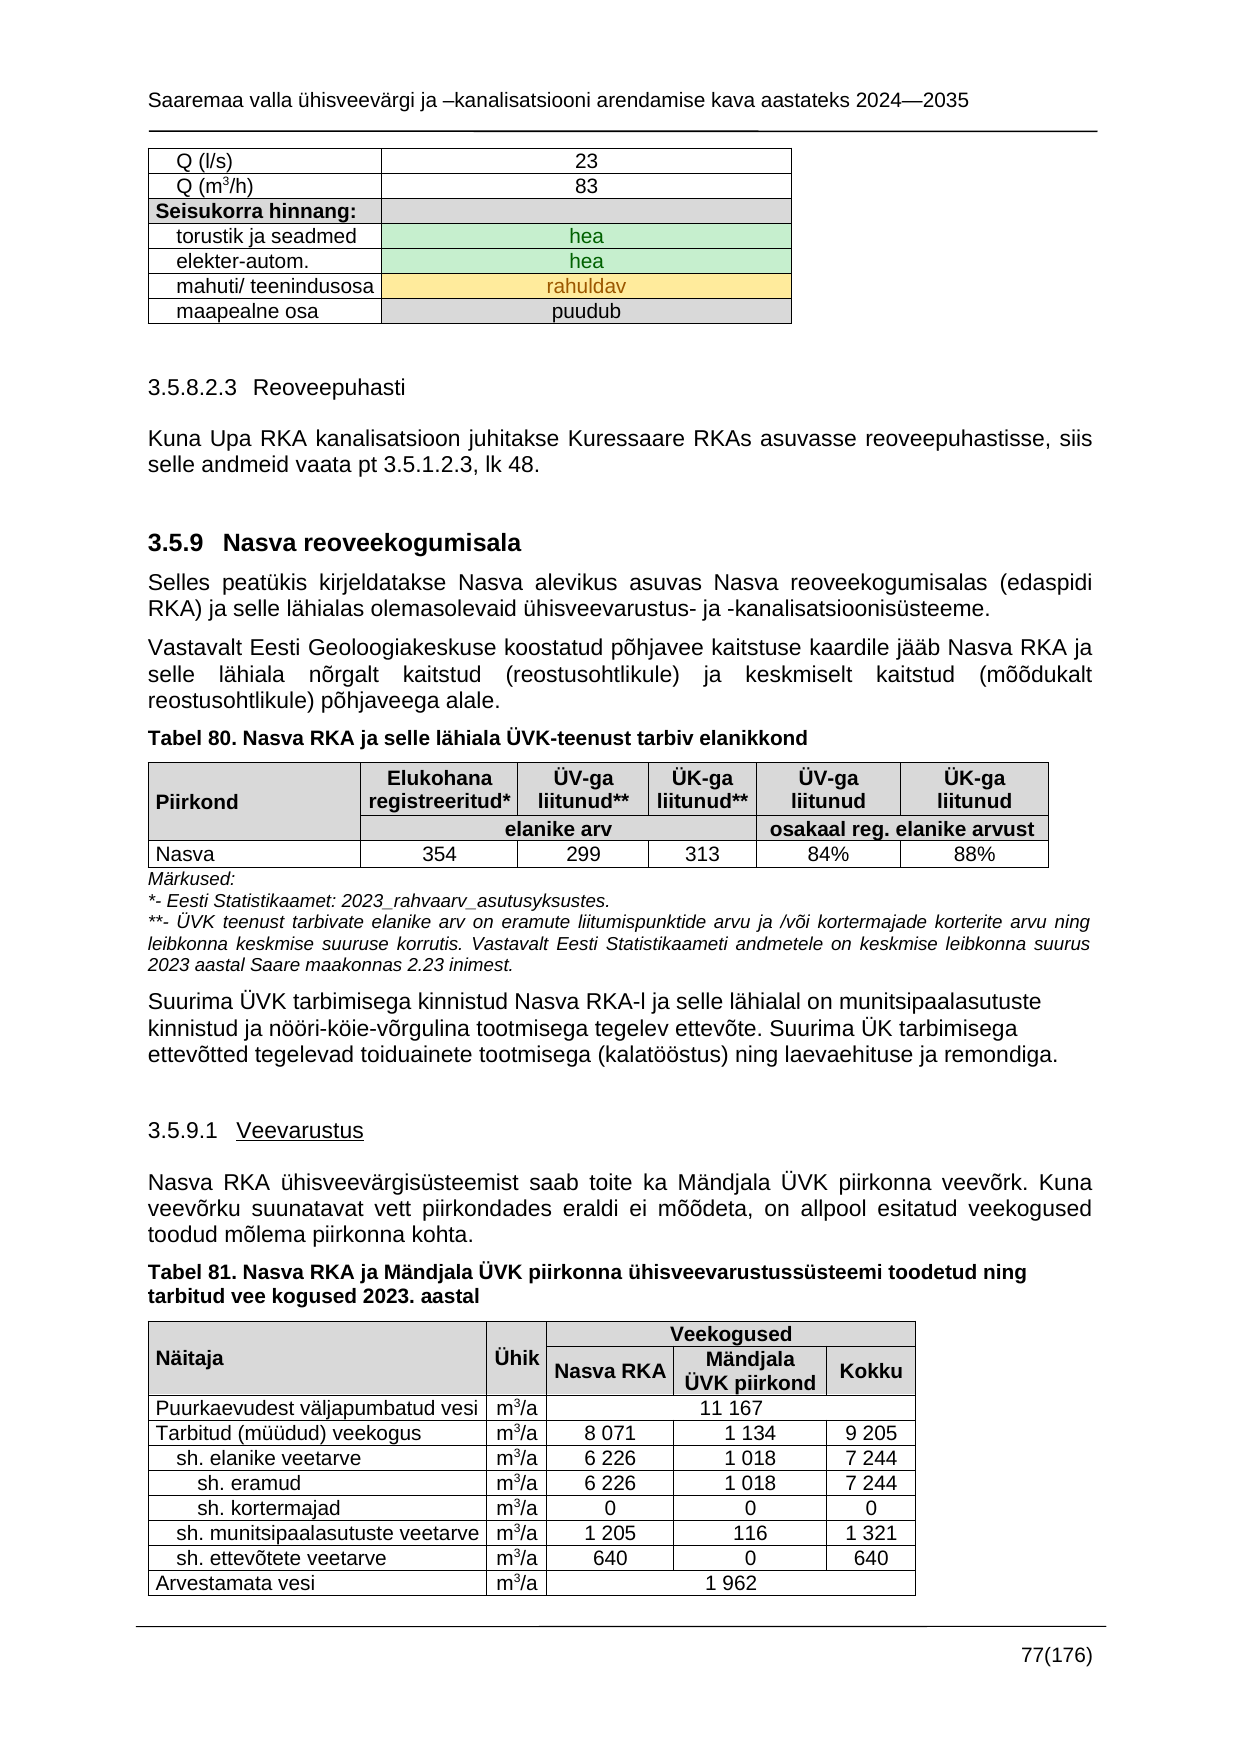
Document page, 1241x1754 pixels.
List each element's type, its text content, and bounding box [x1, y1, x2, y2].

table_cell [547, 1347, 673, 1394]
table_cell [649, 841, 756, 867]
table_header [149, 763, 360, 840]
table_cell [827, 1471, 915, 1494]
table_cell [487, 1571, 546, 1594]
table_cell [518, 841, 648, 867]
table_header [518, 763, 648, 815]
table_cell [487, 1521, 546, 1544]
text Märkused: [148, 868, 1093, 889]
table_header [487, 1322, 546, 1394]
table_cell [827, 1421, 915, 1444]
text Kuna Upa RKA kanalisatsioon juhitakse Kuressaare RKAs asuvasse reoveepuhastisse, siis selle andmeid vaata pt 3.5.1.2.3, lk 48. [148, 425, 1093, 478]
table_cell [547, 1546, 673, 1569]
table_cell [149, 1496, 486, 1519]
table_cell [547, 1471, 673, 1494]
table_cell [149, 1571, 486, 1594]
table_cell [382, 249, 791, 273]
text Selles peatükis kirjeldatakse Nasva alevikus asuvas Nasva reoveekogumisalas (edaspidi RKA) ja selle lähialas olemasolevaid ühisveevarustus- ja -kanalisatsioonisüsteeme. [148, 569, 1093, 622]
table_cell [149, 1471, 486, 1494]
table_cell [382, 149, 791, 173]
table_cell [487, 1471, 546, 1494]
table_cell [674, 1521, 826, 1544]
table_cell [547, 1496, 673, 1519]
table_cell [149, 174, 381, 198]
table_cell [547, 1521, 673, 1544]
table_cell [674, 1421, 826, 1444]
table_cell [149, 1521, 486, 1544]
subtitle Nasva reoveekogumisala [148, 528, 1093, 556]
subtitle Veevarustus [148, 1117, 1093, 1144]
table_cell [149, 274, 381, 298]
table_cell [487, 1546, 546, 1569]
text Tabel 80. Nasva RKA ja selle lähiala ÜVK-teenust tarbiv elanikkond [148, 726, 1093, 750]
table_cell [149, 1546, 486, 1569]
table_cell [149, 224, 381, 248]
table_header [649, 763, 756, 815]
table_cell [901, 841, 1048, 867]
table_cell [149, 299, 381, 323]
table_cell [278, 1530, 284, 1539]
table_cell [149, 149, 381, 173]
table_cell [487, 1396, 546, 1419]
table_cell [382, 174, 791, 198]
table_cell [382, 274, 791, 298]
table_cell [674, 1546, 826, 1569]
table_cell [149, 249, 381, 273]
text **- ÜVK teenust tarbivate elanike arv on eramute liitumispunktide arvu ja /või kortermajade korterite arvu ning leibkonna keskmise suuruse korrutis. Vastavalt Eesti Statistikaameti andmetele on keskmise leibkonna suurus 2023 aastal Saare maakonnas 2.23 inimest. [148, 911, 1093, 976]
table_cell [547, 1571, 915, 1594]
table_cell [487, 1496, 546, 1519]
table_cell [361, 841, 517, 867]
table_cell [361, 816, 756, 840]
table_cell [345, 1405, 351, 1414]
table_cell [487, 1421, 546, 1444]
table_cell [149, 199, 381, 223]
text Suurima ÜVK tarbimisega kinnistud Nasva RKA-l ja selle lähialal on munitsipaalasutuste kinnistud ja nööri-köie-võrgulina tootmisega tegelev ettevõte. Suurima ÜK tarbimisega ettevõtted tegelevad toiduainete tootmisega (kalatööstus) ning laevaehituse ja remondiga. [148, 988, 1093, 1067]
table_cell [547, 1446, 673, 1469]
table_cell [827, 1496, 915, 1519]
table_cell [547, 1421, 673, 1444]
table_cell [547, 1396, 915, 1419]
text Vastavalt Eesti Geoloogiakeskuse koostatud põhjavee kaitstuse kaardile jääb Nasva RKA ja selle lähiala nõrgalt kaitstud (reostusohtlikule) ja keskmiselt kaitstud (mõõdukalt reostusohtlikule) põhjaveega alale. [148, 634, 1093, 713]
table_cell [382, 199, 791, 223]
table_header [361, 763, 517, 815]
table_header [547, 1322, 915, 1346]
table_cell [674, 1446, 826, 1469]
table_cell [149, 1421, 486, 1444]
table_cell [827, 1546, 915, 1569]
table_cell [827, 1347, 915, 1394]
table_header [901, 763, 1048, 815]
text Tabel 81. Nasva RKA ja Mändjala ÜVK piirkonna ühisveevarustussüsteemi toodetud ning tarbitud vee kogused 2023. aastal [148, 1260, 1093, 1308]
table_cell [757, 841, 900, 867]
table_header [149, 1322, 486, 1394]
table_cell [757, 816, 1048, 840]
text *- Eesti Statistikaamet: 2023_rahvaarv_asutusyksustes. [148, 889, 1093, 911]
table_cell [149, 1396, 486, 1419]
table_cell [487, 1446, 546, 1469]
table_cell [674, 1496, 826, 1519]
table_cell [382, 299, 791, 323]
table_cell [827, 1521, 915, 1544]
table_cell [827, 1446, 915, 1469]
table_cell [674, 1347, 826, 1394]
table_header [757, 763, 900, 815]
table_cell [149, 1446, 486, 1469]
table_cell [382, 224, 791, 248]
subtitle Reoveepuhasti [148, 374, 1093, 400]
text Nasva RKA ühisveevärgisüsteemist saab toite ka Mändjala ÜVK piirkonna veevõrk. Kuna veevõrku suunatavat vett piirkondades eraldi ei mõõdeta, on allpool esitatud veekogused toodud mõlema piirkonna kohta. [148, 1169, 1093, 1248]
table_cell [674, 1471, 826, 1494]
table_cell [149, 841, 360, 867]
